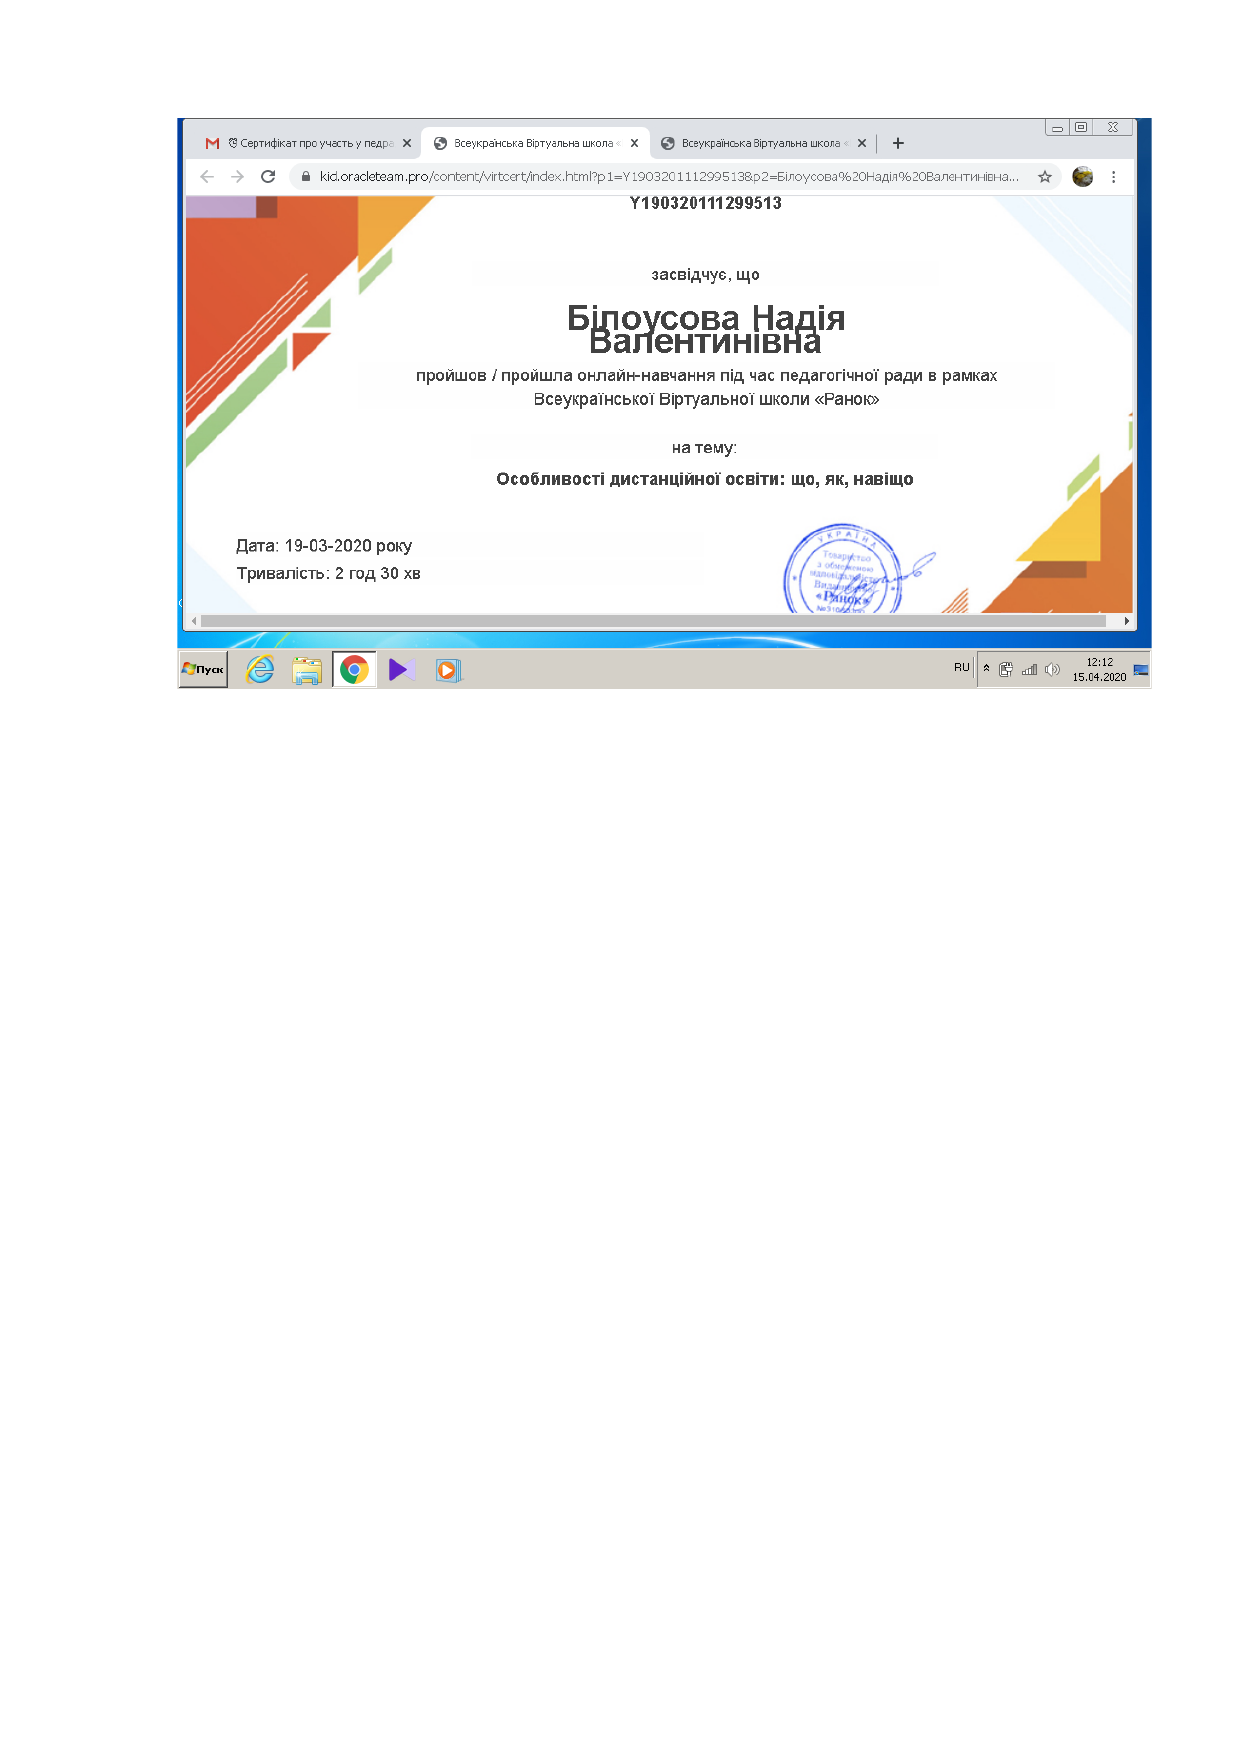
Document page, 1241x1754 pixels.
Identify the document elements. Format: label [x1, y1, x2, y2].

picture [177, 118, 1152, 689]
